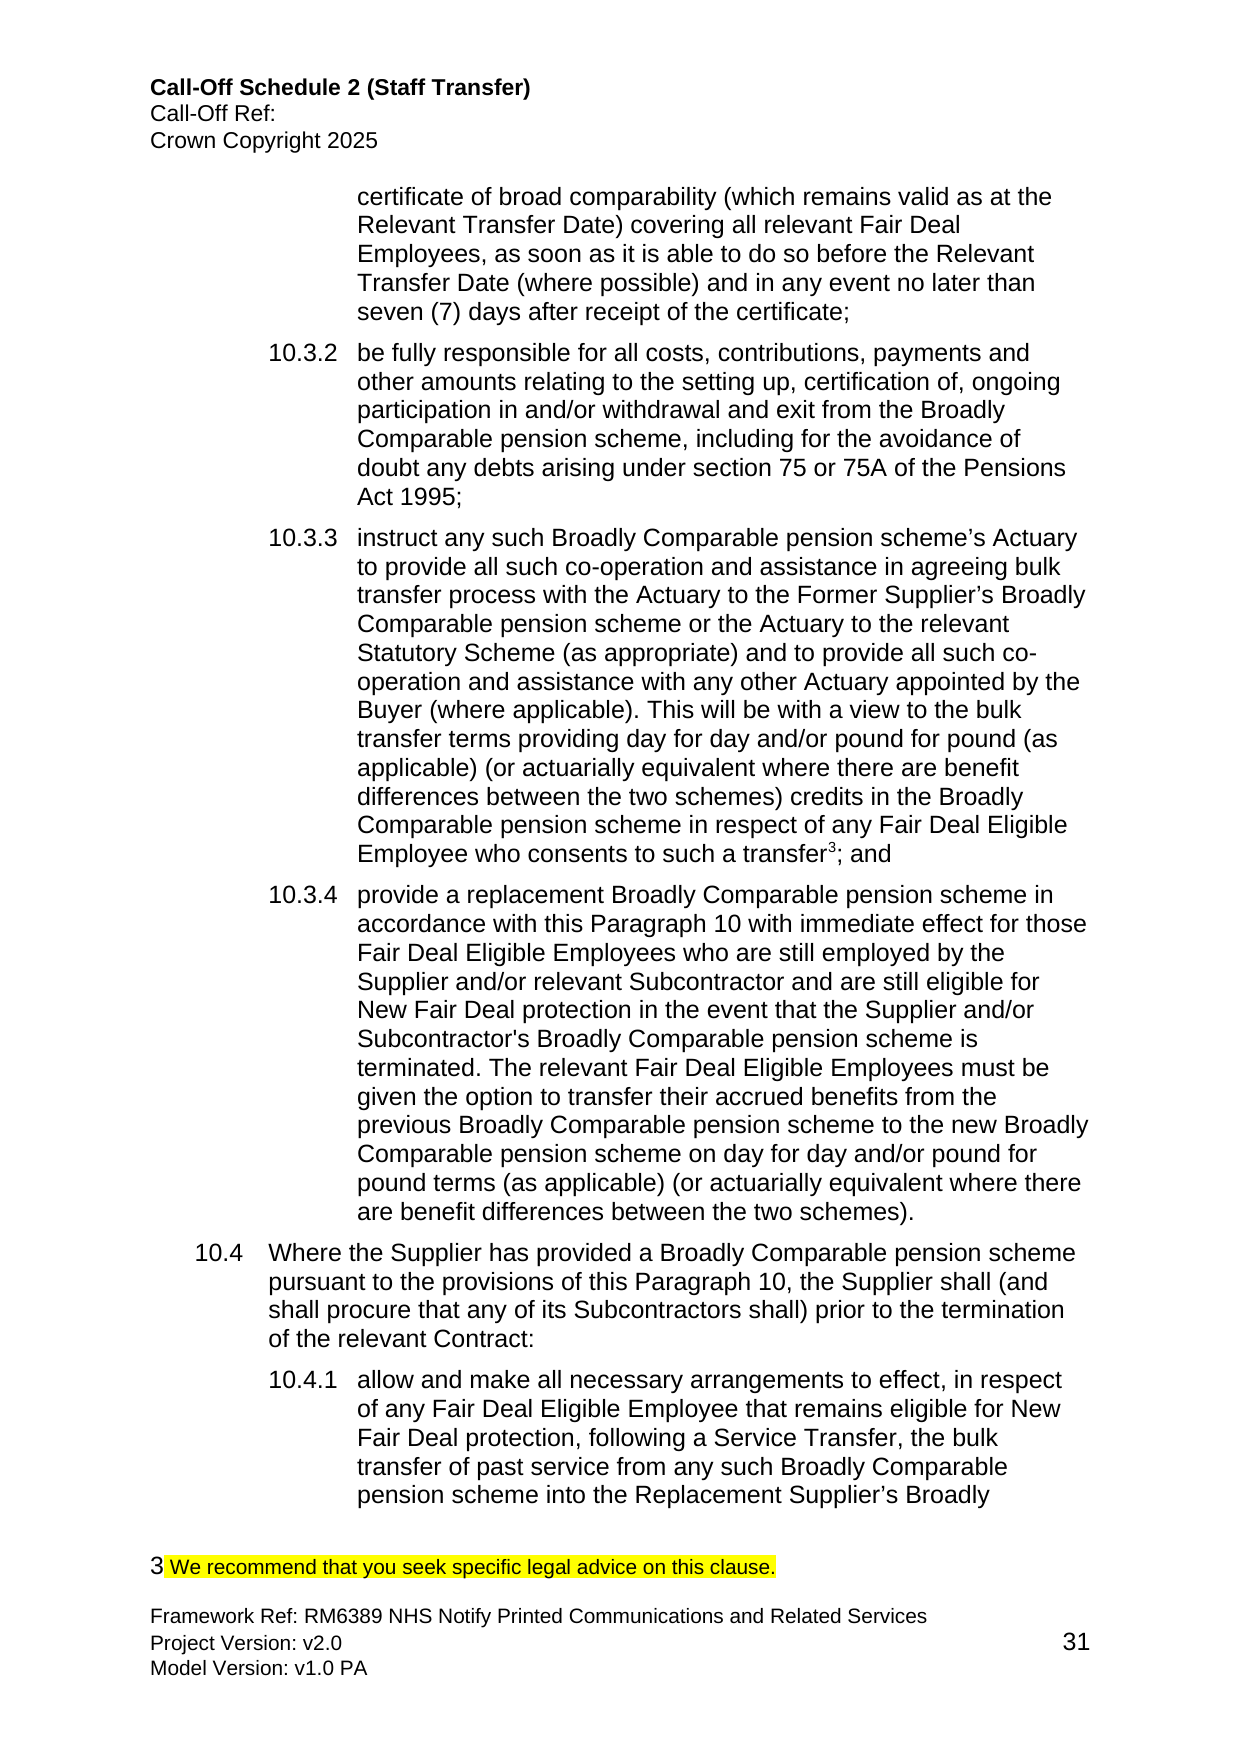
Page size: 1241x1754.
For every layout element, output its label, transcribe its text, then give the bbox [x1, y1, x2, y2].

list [268, 182, 1090, 325]
list Where the Supplier has provided a Broadly Comparable pension scheme pursuant to the provisions of this Paragraph 10, the Supplier shall (and shall procure that any of its Subcontractors shall) prior to the termination of the relevant Contract: [194, 1238, 1090, 1353]
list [268, 1365, 1090, 1509]
list be fully responsible for all costs, contributions, payments and other amounts relating to the setting up, certification of, ongoing participation in and/or withdrawal and exit from the Broadly Comparable pension scheme, including for the avoidance of doubt any debts arising under section 75 or 75A of the Pensions Act 1995; [268, 338, 1090, 510]
list instruct any such Broadly Comparable pension scheme’s Actuary to provide all such co-operation and assistance in agreeing bulk transfer process with the Actuary to the Former Supplier’s Broadly Comparable pension scheme or the Actuary to the relevant Statutory Scheme (as appropriate) and to provide all such co-operation and assistance with any other Actuary appointed by the Buyer (where applicable). This will be with a view to the bulk transfer terms providing day for day and/or pound for pound (as applicable) (or actuarially equivalent where there are benefit differences between the two schemes) credits in the Broadly Comparable pension scheme in respect of any Fair Deal Eligible Employee who consents to such a transfer; and [268, 523, 1090, 868]
list provide a replacement Broadly Comparable pension scheme in accordance with this Paragraph 10 with immediate effect for those Fair Deal Eligible Employees who are still employed by the Supplier and/or relevant Subcontractor and are still eligible for New Fair Deal protection in the event that the Supplier and/or Subcontractor's Broadly Comparable pension scheme is terminated. The relevant Fair Deal Eligible Employees must be given the option to transfer their accrued benefits from the previous Broadly Comparable pension scheme to the new Broadly Comparable pension scheme on day for day and/or pound for pound terms (as applicable) (or actuarially equivalent where there are benefit differences between the two schemes). [268, 880, 1090, 1225]
